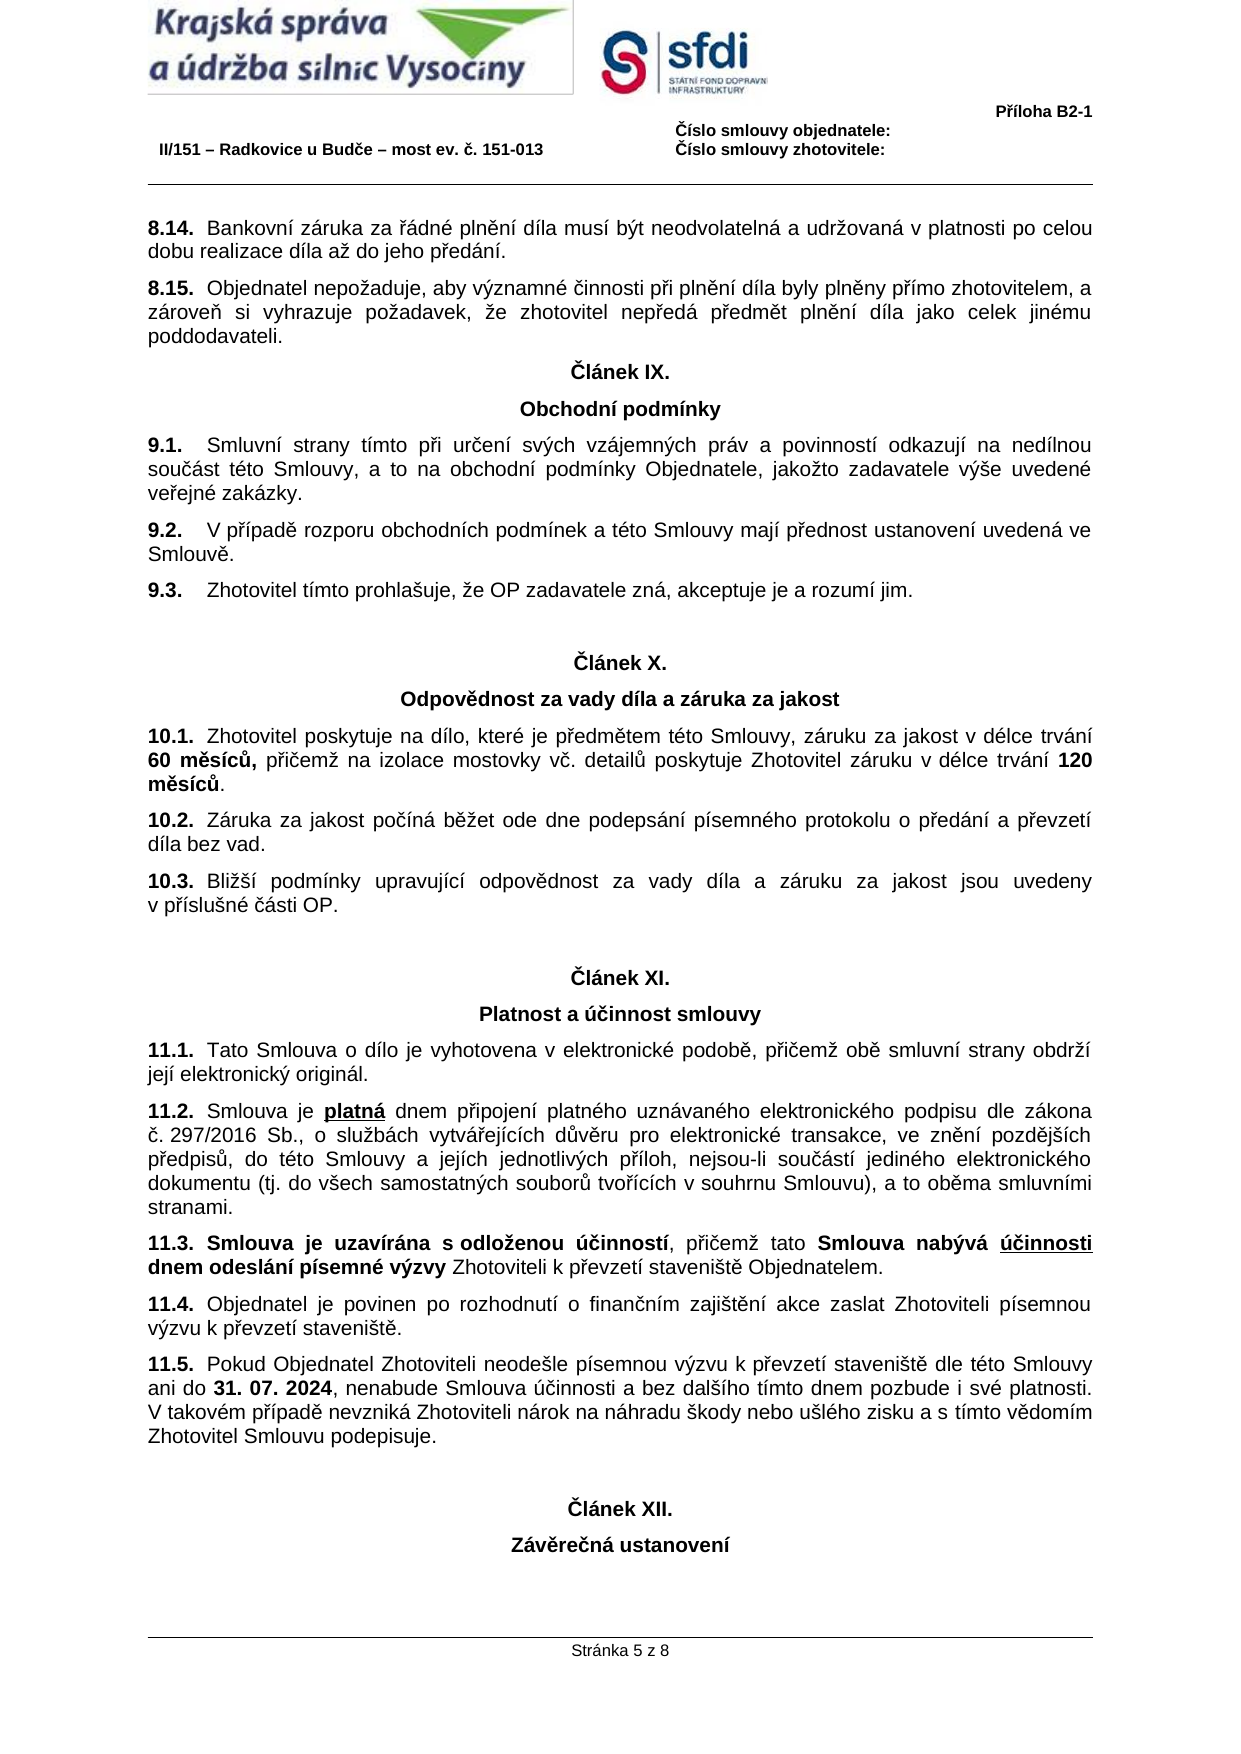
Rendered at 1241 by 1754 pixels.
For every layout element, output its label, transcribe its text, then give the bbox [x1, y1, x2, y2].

list Objednatel je povinen po rozhodnutí o finančním zajištění akce zaslat Zhotoviteli písemnou výzvu k převzetí staveniště. [148, 1291, 1093, 1339]
subtitle Platnost a účinnost smlouvy [148, 1002, 1093, 1026]
list Objednatel nepožaduje, aby významné činnosti při plnění díla byly plněny přímo zhotovitelem, a zároveň si vyhrazuje požadavek, že zhotovitel nepředá předmět plnění díla jako celek jinému poddodavateli. [148, 276, 1093, 348]
list Smlouva je uzavírána s odloženou účinností, přičemž tato Smlouva nabývá účinnosti dnem odeslání písemné výzvy Zhotoviteli k převzetí staveniště Objednatelem. [148, 1231, 1093, 1279]
list Bankovní záruka za řádné plnění díla musí být neodvolatelná a udržovaná v platnosti po celou dobu realizace díla až do jeho předání. [148, 215, 1093, 263]
subtitle Článek IX. [148, 360, 1093, 384]
list Záruka za jakost počíná běžet ode dne podepsání písemného protokolu o předání a převzetí díla bez vad. [148, 808, 1093, 856]
text Článek X. [148, 651, 1093, 675]
picture [147, 0, 574, 96]
list Pokud Objednatel Zhotoviteli neodešle písemnou výzvu k převzetí staveniště dle této Smlouvy ani do 31. 07. 2024, nenabude Smlouva účinnosti a bez dalšího tímto dnem pozbude i své platnosti. V takovém případě nevzniká Zhotoviteli nárok na náhradu škody nebo ušlého zisku a s tímto vědomím Zhotovitel Smlouvu podepisuje. [148, 1352, 1093, 1448]
list Zhotovitel tímto prohlašuje, že OP zadavatele zná, akceptuje je a rozumí jim. [148, 578, 1093, 602]
picture [598, 14, 768, 108]
list Bližší podmínky upravující odpovědnost za vady díla a záruku za jakost jsou uvedeny v příslušné části OP. [148, 868, 1093, 916]
subtitle Odpovědnost za vady díla a záruka za jakost [148, 687, 1093, 711]
list Smlouva je platná dnem připojení platného uznávaného elektronického podpisu dle zákona č. 297/2016 Sb., o službách vytvářejících důvěru pro elektronické transakce, ve znění pozdějších předpisů, do této Smlouvy a jejích jednotlivých příloh, nejsou-li součástí jediného elektronického dokumentu (tj. do všech samostatných souborů tvořících v souhrnu Smlouvu), a to oběma smluvními stranami. [148, 1099, 1093, 1218]
list Zhotovitel poskytuje na dílo, které je předmětem této Smlouvy, záruku za jakost v délce trvání 60 měsíců, přičemž na izolace mostovky vč. detailů poskytuje Zhotovitel záruku v délce trvání 120 měsíců. [148, 724, 1093, 796]
subtitle Obchodní podmínky [148, 397, 1093, 421]
list Tato Smlouva o dílo je vyhotovena v elektronické podobě, přičemž obě smluvní strany obdrží její elektronický originál. [148, 1038, 1093, 1086]
subtitle Závěrečná ustanovení [148, 1533, 1093, 1557]
list Smluvní strany tímto při určení svých vzájemných práv a povinností odkazují na nedílnou součást této Smlouvy, a to na obchodní podmínky Objednatele, jakožto zadavatele výše uvedené veřejné zakázky. [148, 433, 1093, 505]
text Článek XII. [148, 1497, 1093, 1521]
text Článek XI. [148, 965, 1093, 989]
list V případě rozporu obchodních podmínek a této Smlouvy mají přednost ustanovení uvedená ve Smlouvě. [148, 517, 1093, 565]
